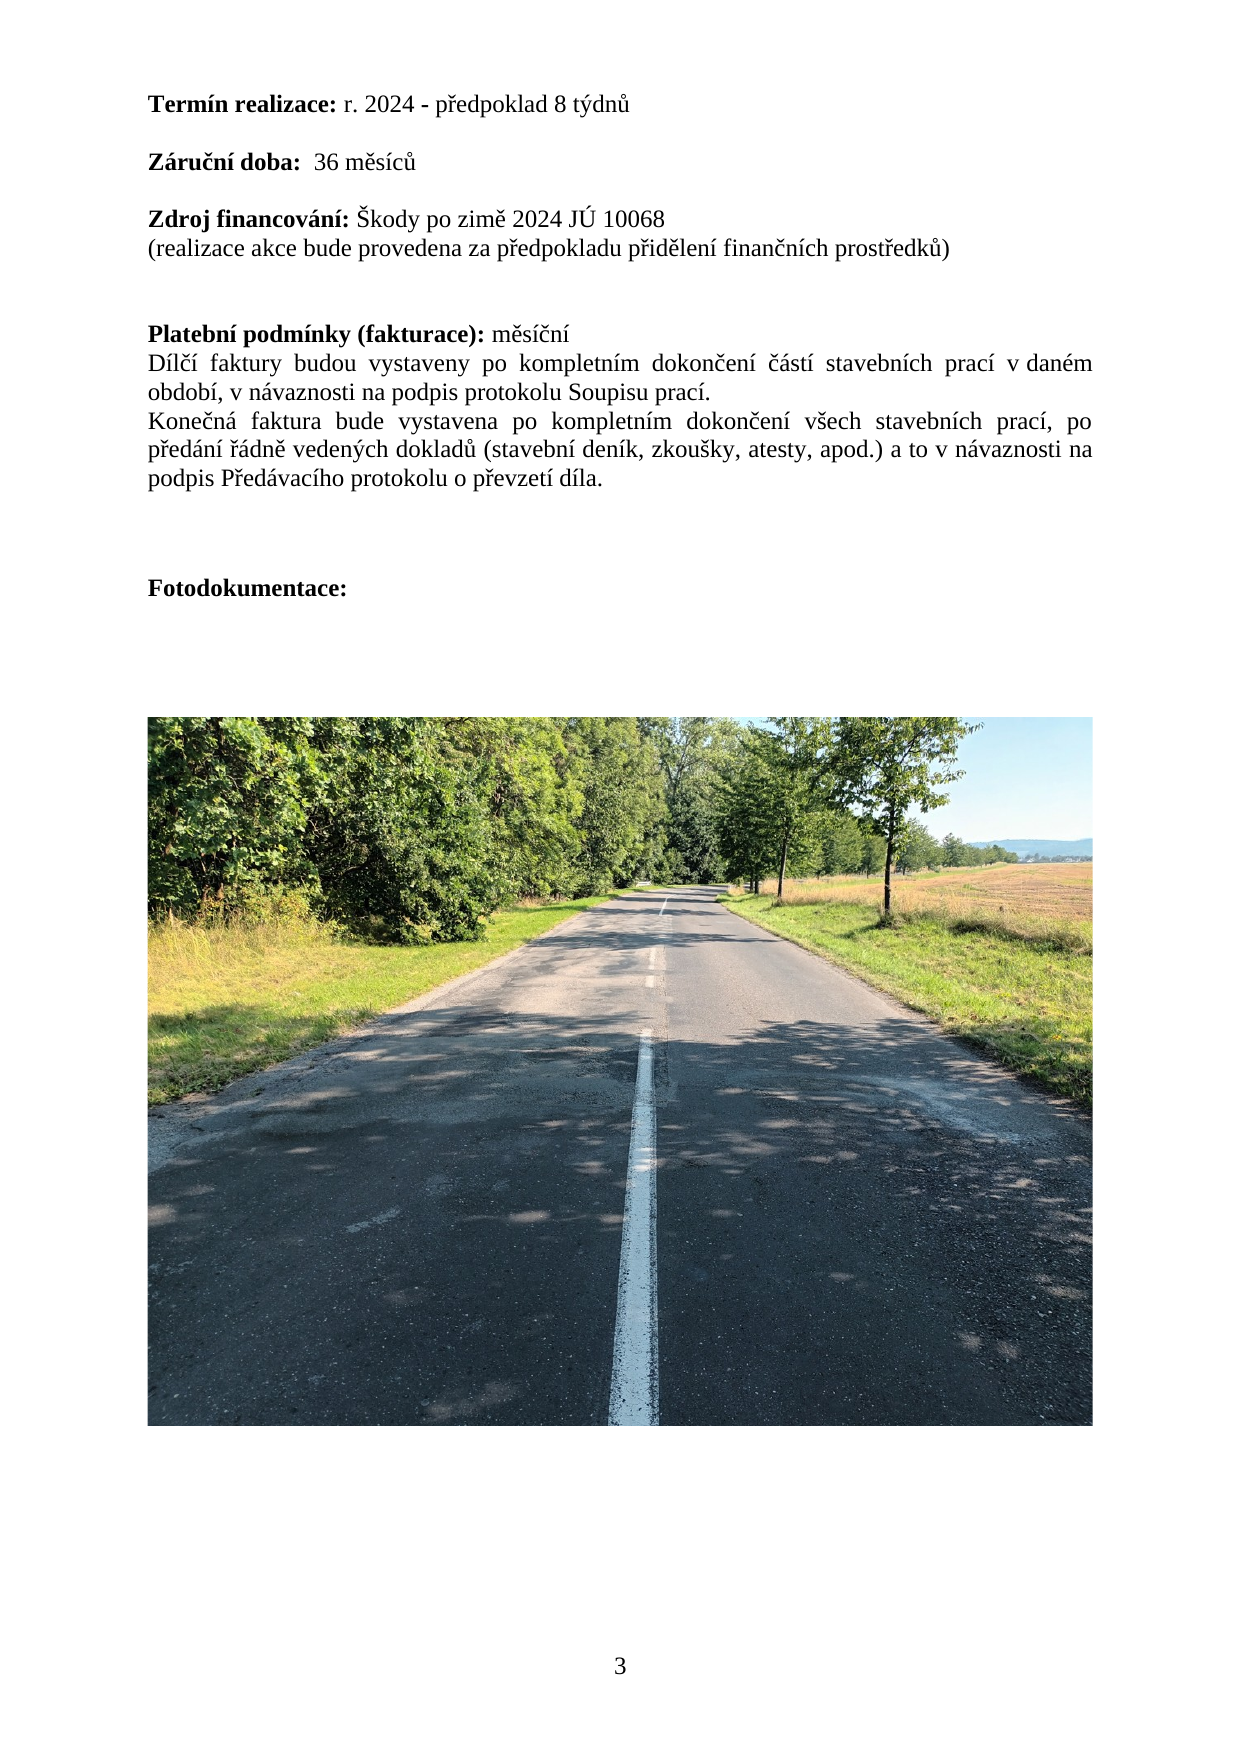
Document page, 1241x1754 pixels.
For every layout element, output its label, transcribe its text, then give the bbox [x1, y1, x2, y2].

text Fotodokumentace: [148, 573, 1092, 602]
text Konečná faktura bude vystavena po kompletním dokončení všech stavebních prací, po předání řádně vedených dokladů (stavební deník, zkoušky, atesty, apod.) a to v návaznosti na podpis Předávacího protokolu o převzetí díla. [148, 406, 1092, 492]
text Zdroj financování: Škody po zimě 2024 JÚ 10068 [148, 204, 1092, 233]
text Dílčí faktury budou vystaveny po kompletním dokončení částí stavebních prací v daném období, v návaznosti na podpis protokolu Soupisu prací. [148, 348, 1092, 406]
text (realizace akce bude provedena za předpokladu přidělení finančních prostředků) [148, 233, 1092, 262]
text Platební podmínky (fakturace): měsíční [148, 319, 1092, 348]
picture [147, 717, 1093, 1426]
text Termín realizace: r. 2024 - předpoklad 8 týdnů [148, 89, 1092, 117]
text Záruční doba: 36 měsíců [148, 147, 1092, 175]
